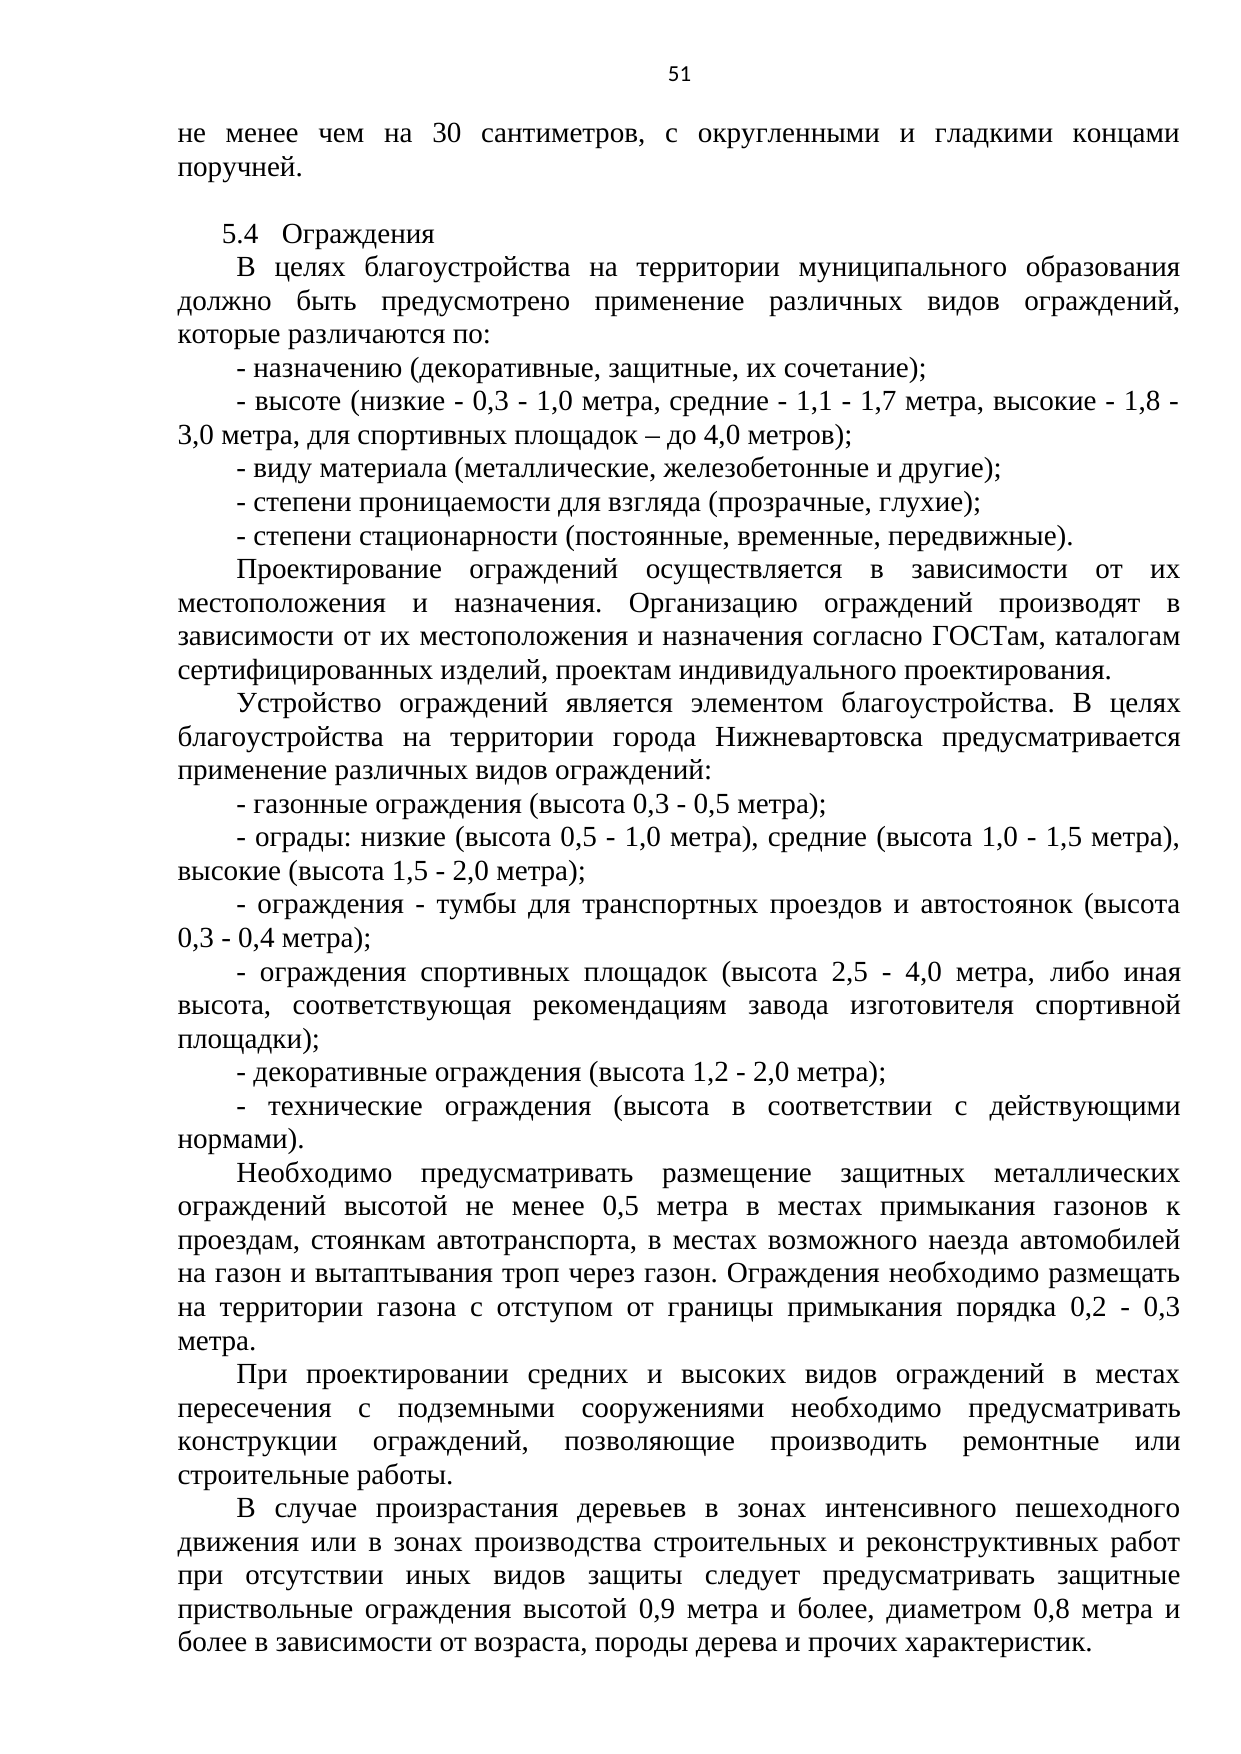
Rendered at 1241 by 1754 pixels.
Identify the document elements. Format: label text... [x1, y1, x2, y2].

text В целях благоустройства на территории муниципального образования должно быть предусмотрено применение различных видов ограждений, которые различаются по: [177, 249, 1181, 350]
text - высоте (низкие - 0,3 - 1,0 метра, средние - 1,1 - 1,7 метра, высокие - 1,8 - 3,0 метра, для спортивных площадок – до 4,0 метров); [177, 383, 1181, 451]
text - декоративные ограждения (высота 1,2 - 2,0 метра); [177, 1054, 1181, 1088]
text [177, 115, 1181, 182]
text - степени проницаемости для взгляда (прозрачные, глухие); [177, 484, 1181, 518]
text - газонные ограждения (высота 0,3 - 0,5 метра); [177, 786, 1181, 819]
text Проектирование ограждений осуществляется в зависимости от их местоположения и назначения. Организацию ограждений производят в зависимости от их местоположения и назначения согласно ГОСТам, каталогам сертифицированных изделий, проектам индивидуального проектирования. [177, 551, 1181, 685]
text - назначению (декоративные, защитные, их сочетание); [177, 350, 1181, 383]
text Устройство ограждений является элементом благоустройства. В целях благоустройства на территории города Нижневартовска предусматривается применение различных видов ограждений: [177, 685, 1181, 786]
text - ограждения - тумбы для транспортных проездов и автостоянок (высота 0,3 - 0,4 метра); [177, 887, 1181, 954]
text - виду материала (металлические, железобетонные и другие); [177, 451, 1181, 484]
text - технические ограждения (высота в соответствии с действующими нормами). [177, 1088, 1181, 1155]
subtitle Ограждения [222, 216, 1181, 249]
text - степени стационарности (постоянные, временные, передвижные). [177, 518, 1181, 551]
text При проектировании средних и высоких видов ограждений в местах пересечения с подземными сооружениями необходимо предусматривать конструкции ограждений, позволяющие производить ремонтные или строительные работы. [177, 1356, 1181, 1490]
text В случае произрастания деревьев в зонах интенсивного пешеходного движения или в зонах производства строительных и реконструктивных работ при отсутствии иных видов защиты следует предусматривать защитные приствольные ограждения высотой 0,9 метра и более, диаметром 0,8 метра и более в зависимости от возраста, породы дерева и прочих характеристик. [177, 1490, 1181, 1658]
text - ограждения спортивных площадок (высота 2,5 - 4,0 метра, либо иная высота, соответствующая рекомендациям завода изготовителя спортивной площадки); [177, 954, 1181, 1054]
text Необходимо предусматривать размещение защитных металлических ограждений высотой не менее 0,5 метра в местах примыкания газонов к проездам, стоянкам автотранспорта, в местах возможного наезда автомобилей на газон и вытаптывания троп через газон. Ограждения необходимо размещать на территории газона с отступом от границы примыкания порядка 0,2 - 0,3 метра. [177, 1155, 1181, 1356]
text - ограды: низкие (высота 0,5 - 1,0 метра), средние (высота 1,0 - 1,5 метра), высокие (высота 1,5 - 2,0 метра); [177, 819, 1181, 887]
